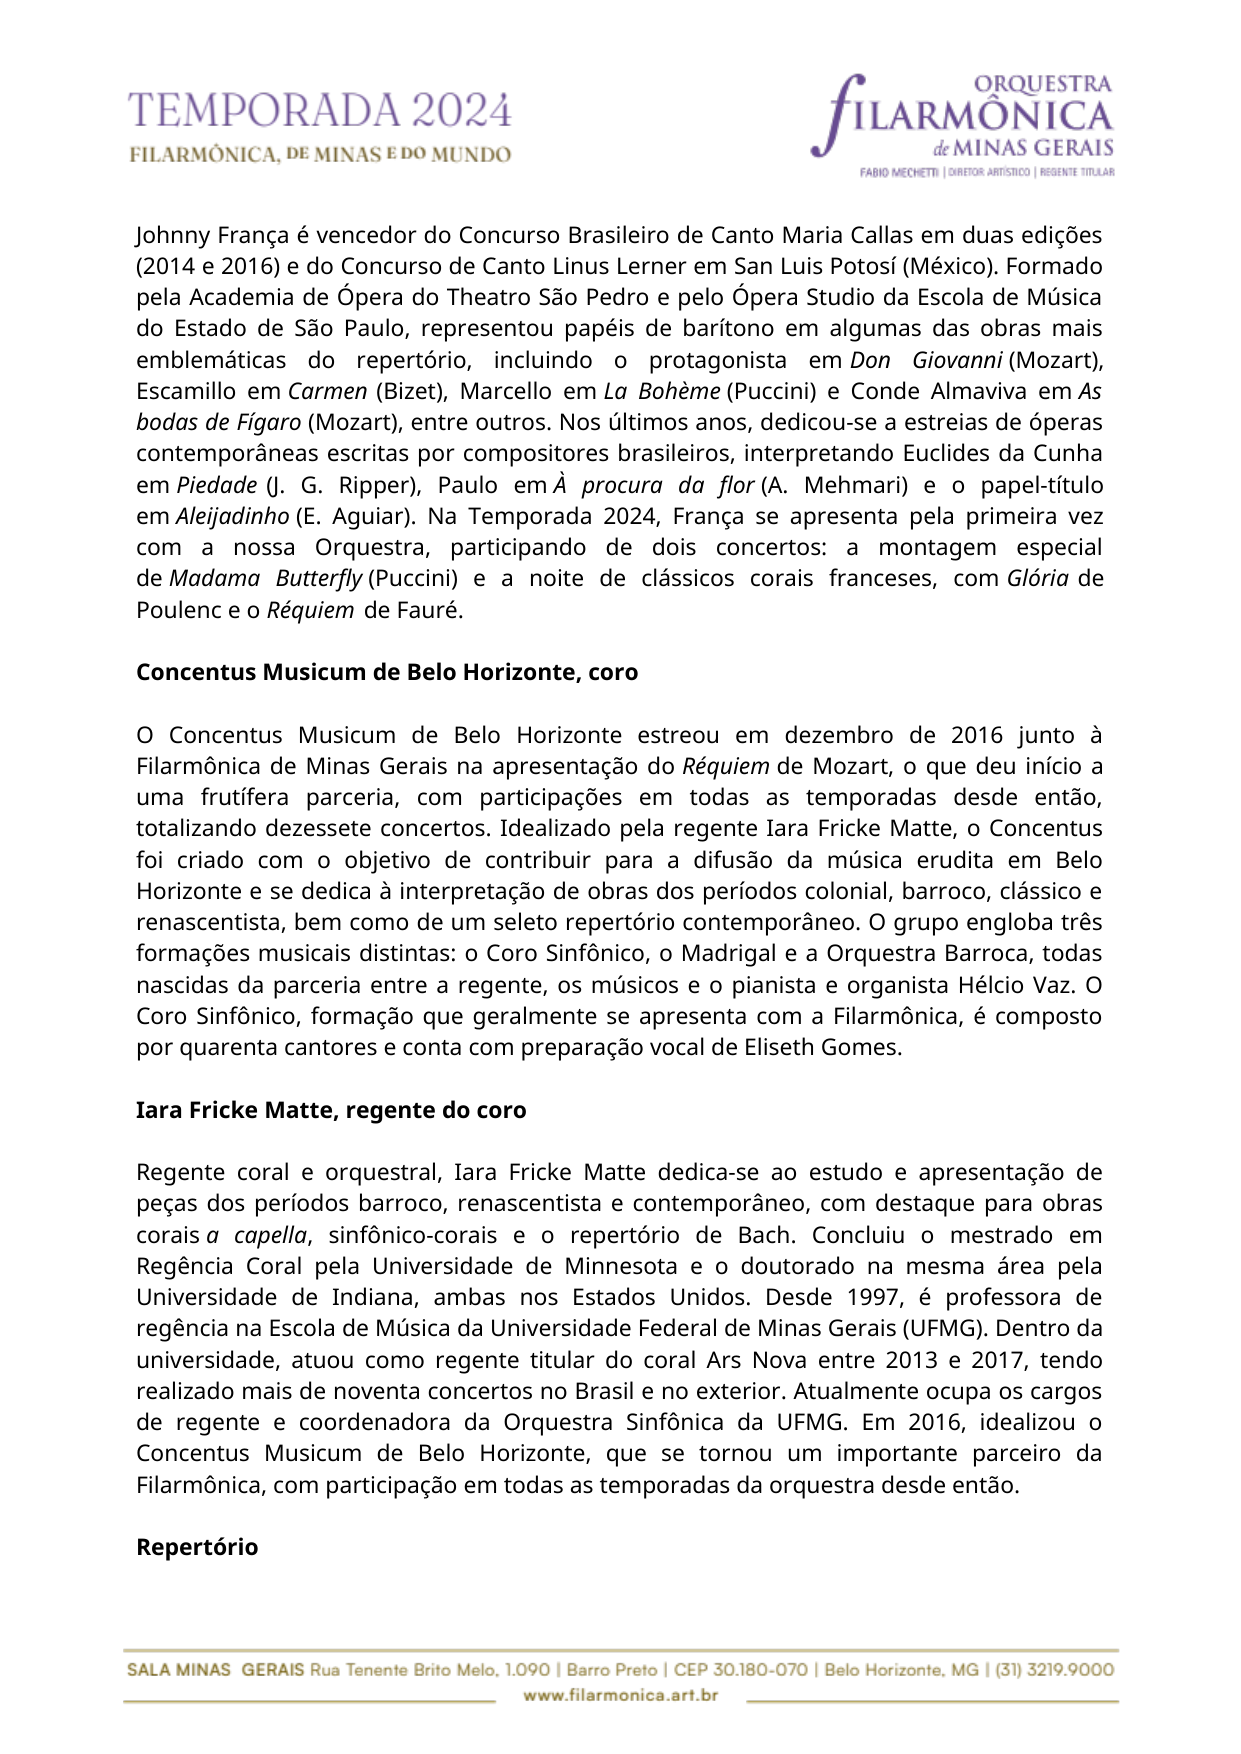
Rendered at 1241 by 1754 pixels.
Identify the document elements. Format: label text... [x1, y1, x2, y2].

text Regente coral e orquestral, Iara Fricke Matte dedica-se ao estudo e apresentação de peças dos períodos barroco, renascentista e contemporâneo, com destaque para obras corais a capella, sinfônico-corais e o repertório de Bach. Concluiu o mestrado em Regência Coral pela Universidade de Minnesota e o doutorado na mesma área pela Universidade de Indiana, ambas nos Estados Unidos. Desde 1997, é professora de regência na Escola de Música da Universidade Federal de Minas Gerais (UFMG). Dentro da universidade, atuou como regente titular do coral Ars Nova entre 2013 e 2017, tendo realizado mais de noventa concertos no Brasil e no exterior. Atualmente ocupa os cargos de regente e coordenadora da Orquestra Sinfônica da UFMG. Em 2016, idealizou o Concentus Musicum de Belo Horizonte, que se tornou um importante parceiro da Filarmônica, com participação em todas as temporadas da orquestra desde então. [136, 1156, 1104, 1500]
text O Concentus Musicum de Belo Horizonte estreou em dezembro de 2016 junto à Filarmônica de Minas Gerais na apresentação do Réquiem de Mozart, o que deu início a uma frutífera parceria, com participações em todas as temporadas desde então, totalizando dezessete concertos. Idealizado pela regente Iara Fricke Matte, o Concentus foi criado com o objetivo de contribuir para a difusão da música erudita em Belo Horizonte e se dedica à interpretação de obras dos períodos colonial, barroco, clássico e renascentista, bem como de um seleto repertório contemporâneo. O grupo engloba três formações musicais distintas: o Coro Sinfônico, o Madrigal e a Orquestra Barroca, todas nascidas da parceria entre a regente, os músicos e o pianista e organista Hélcio Vaz. O Coro Sinfônico, formação que geralmente se apresenta com a Filarmônica, é composto por quarenta cantores e conta com preparação vocal de Eliseth Gomes. [136, 718, 1104, 1062]
text Iara Fricke Matte, regente do coro [136, 1093, 1104, 1125]
text Johnny França é vencedor do Concurso Brasileiro de Canto Maria Callas em duas edições (2014 e 2016) e do Concurso de Canto Linus Lerner em San Luis Potosí (México). Formado pela Academia de Ópera do Theatro São Pedro e pelo Ópera Studio da Escola de Música do Estado de São Paulo, representou papéis de barítono em algumas das obras mais emblemáticas do repertório, incluindo o protagonista em Don Giovanni (Mozart), Escamillo em Carmen (Bizet), Marcello em La Bohème (Puccini) e Conde Almaviva em As bodas de Fígaro (Mozart), entre outros. Nos últimos anos, dedicou-se a estreias de óperas contemporâneas escritas por compositores brasileiros, interpretando Euclides da Cunha em Piedade (J. G. Ripper), Paulo em À procura da flor (A. Mehmari) e o papel-título em Aleijadinho (E. Aguiar). Na Temporada 2024, França se apresenta pela primeira vez com a nossa Orquestra, participando de dois concertos: a montagem especial de Madama Butterfly (Puccini) e a noite de clássicos corais franceses, com Glória de Poulenc e o Réquiem de Fauré. [136, 218, 1104, 625]
text Repertório [136, 1531, 1104, 1562]
text Concentus Musicum de Belo Horizonte, coro [136, 656, 1104, 687]
